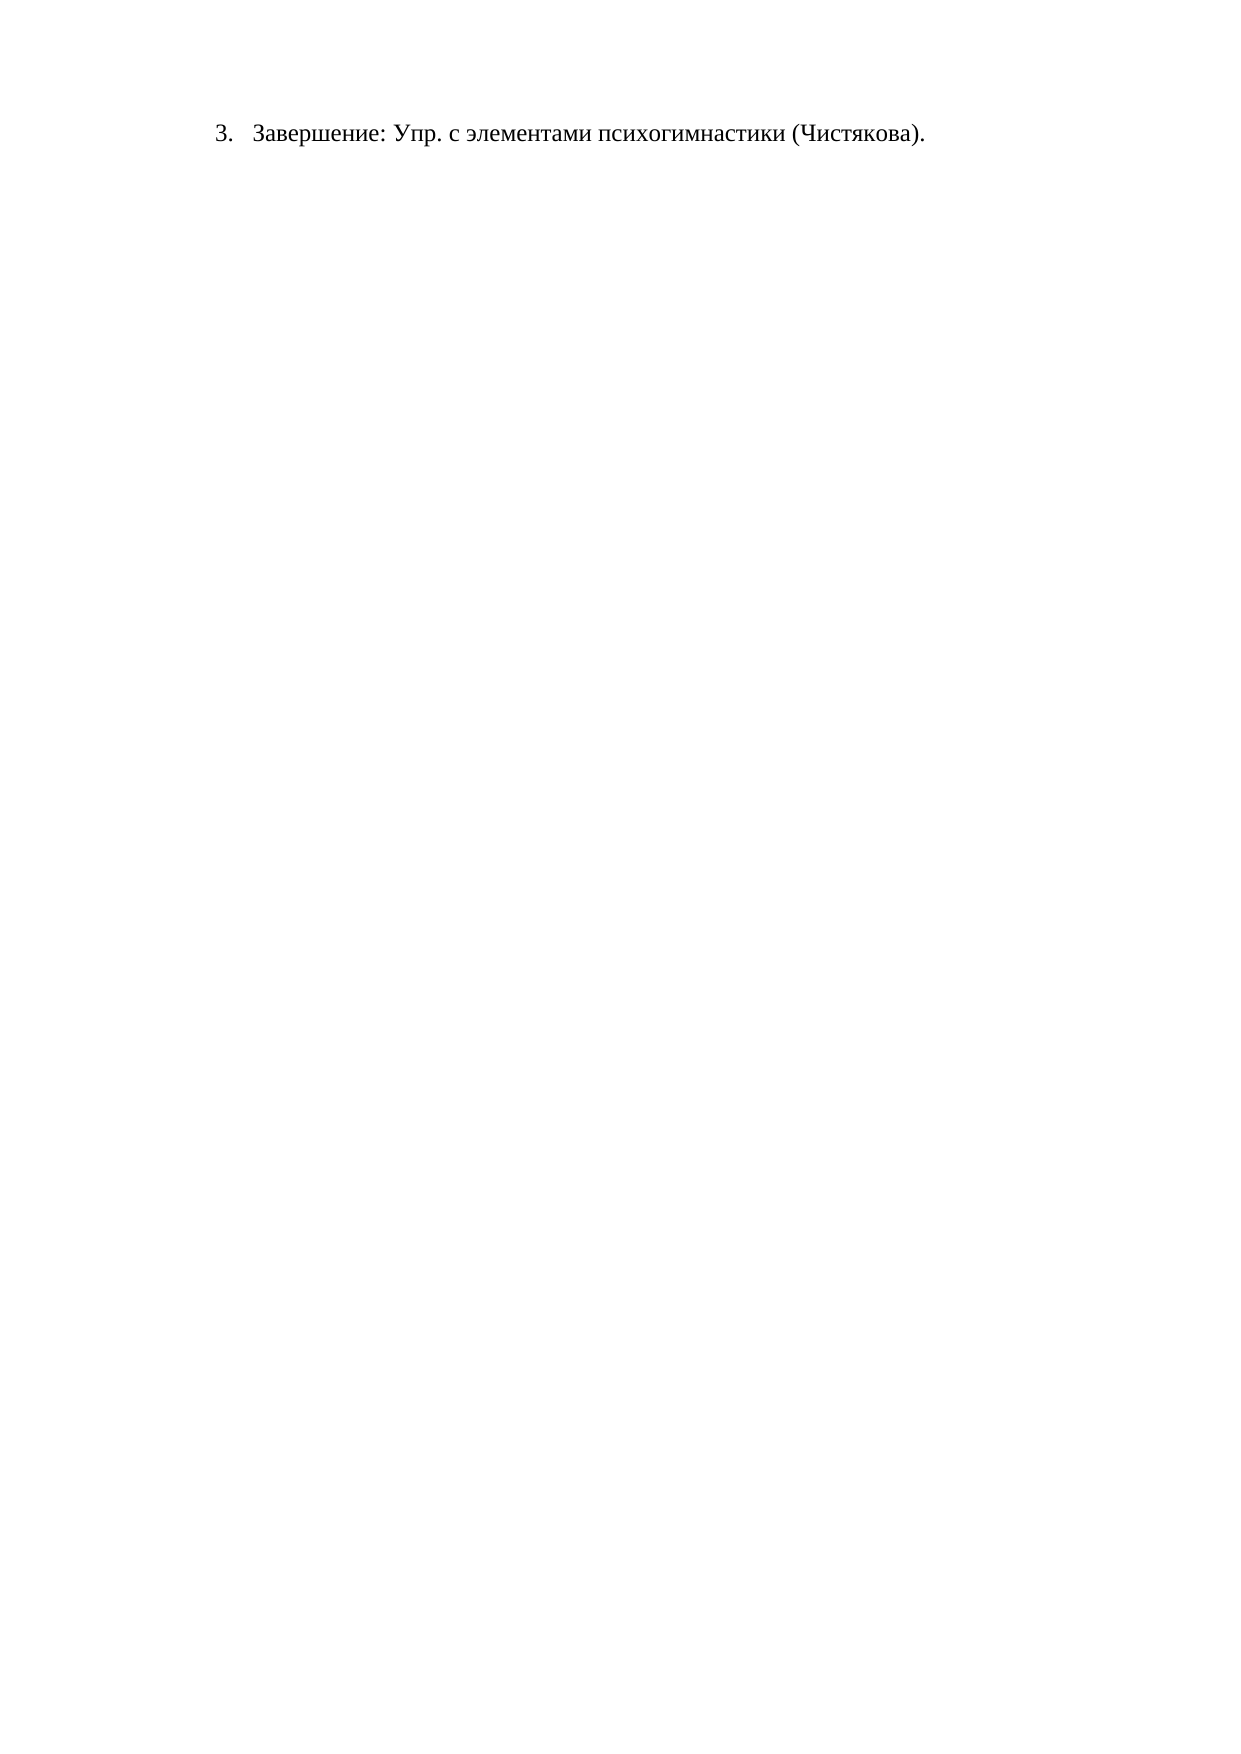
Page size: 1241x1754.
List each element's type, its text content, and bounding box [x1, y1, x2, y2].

list Завершение: Упр. с элементами психогимнастики (Чистякова). [215, 118, 1152, 147]
